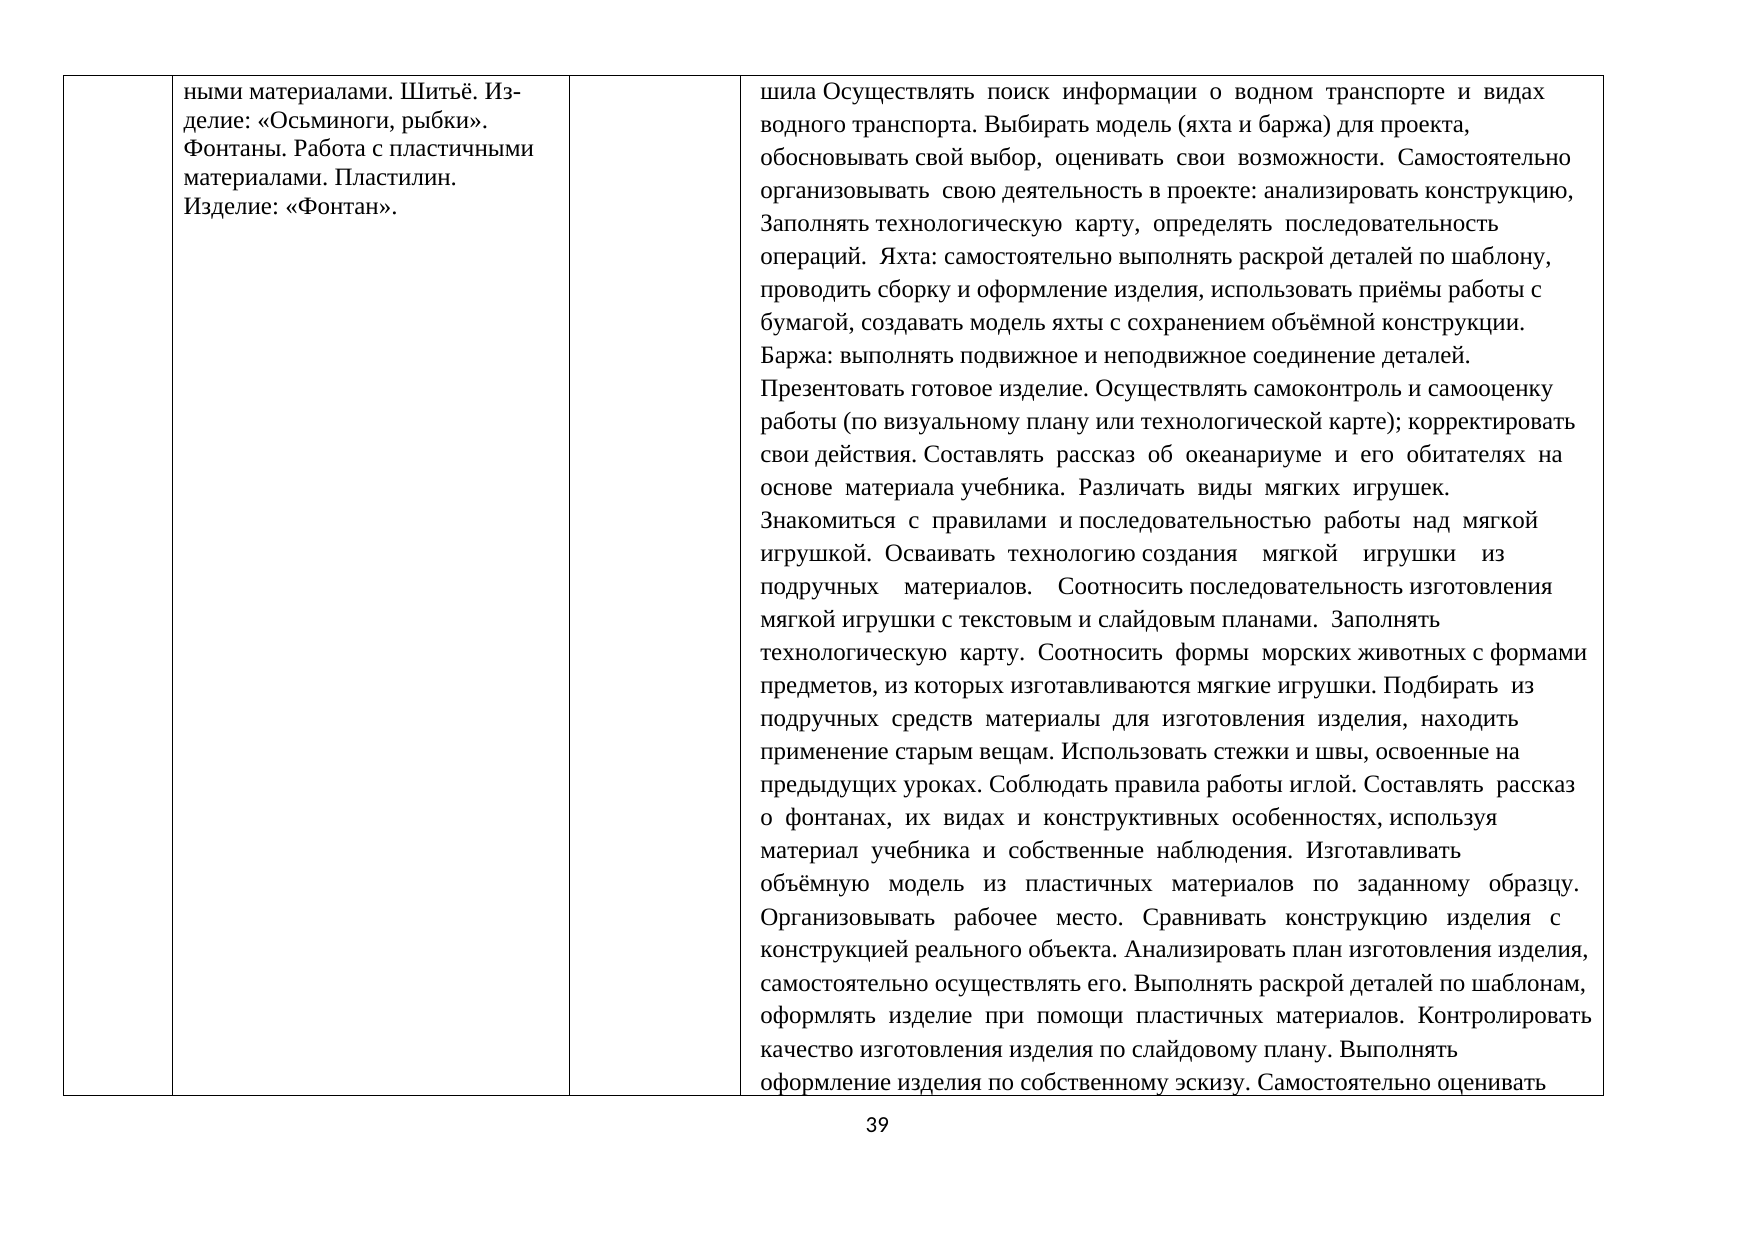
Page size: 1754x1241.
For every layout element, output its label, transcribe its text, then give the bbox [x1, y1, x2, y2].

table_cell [741, 76, 1603, 1095]
table_cell 3 [64, 76, 172, 1095]
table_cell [173, 76, 569, 1095]
table_cell 4 [570, 76, 740, 1095]
